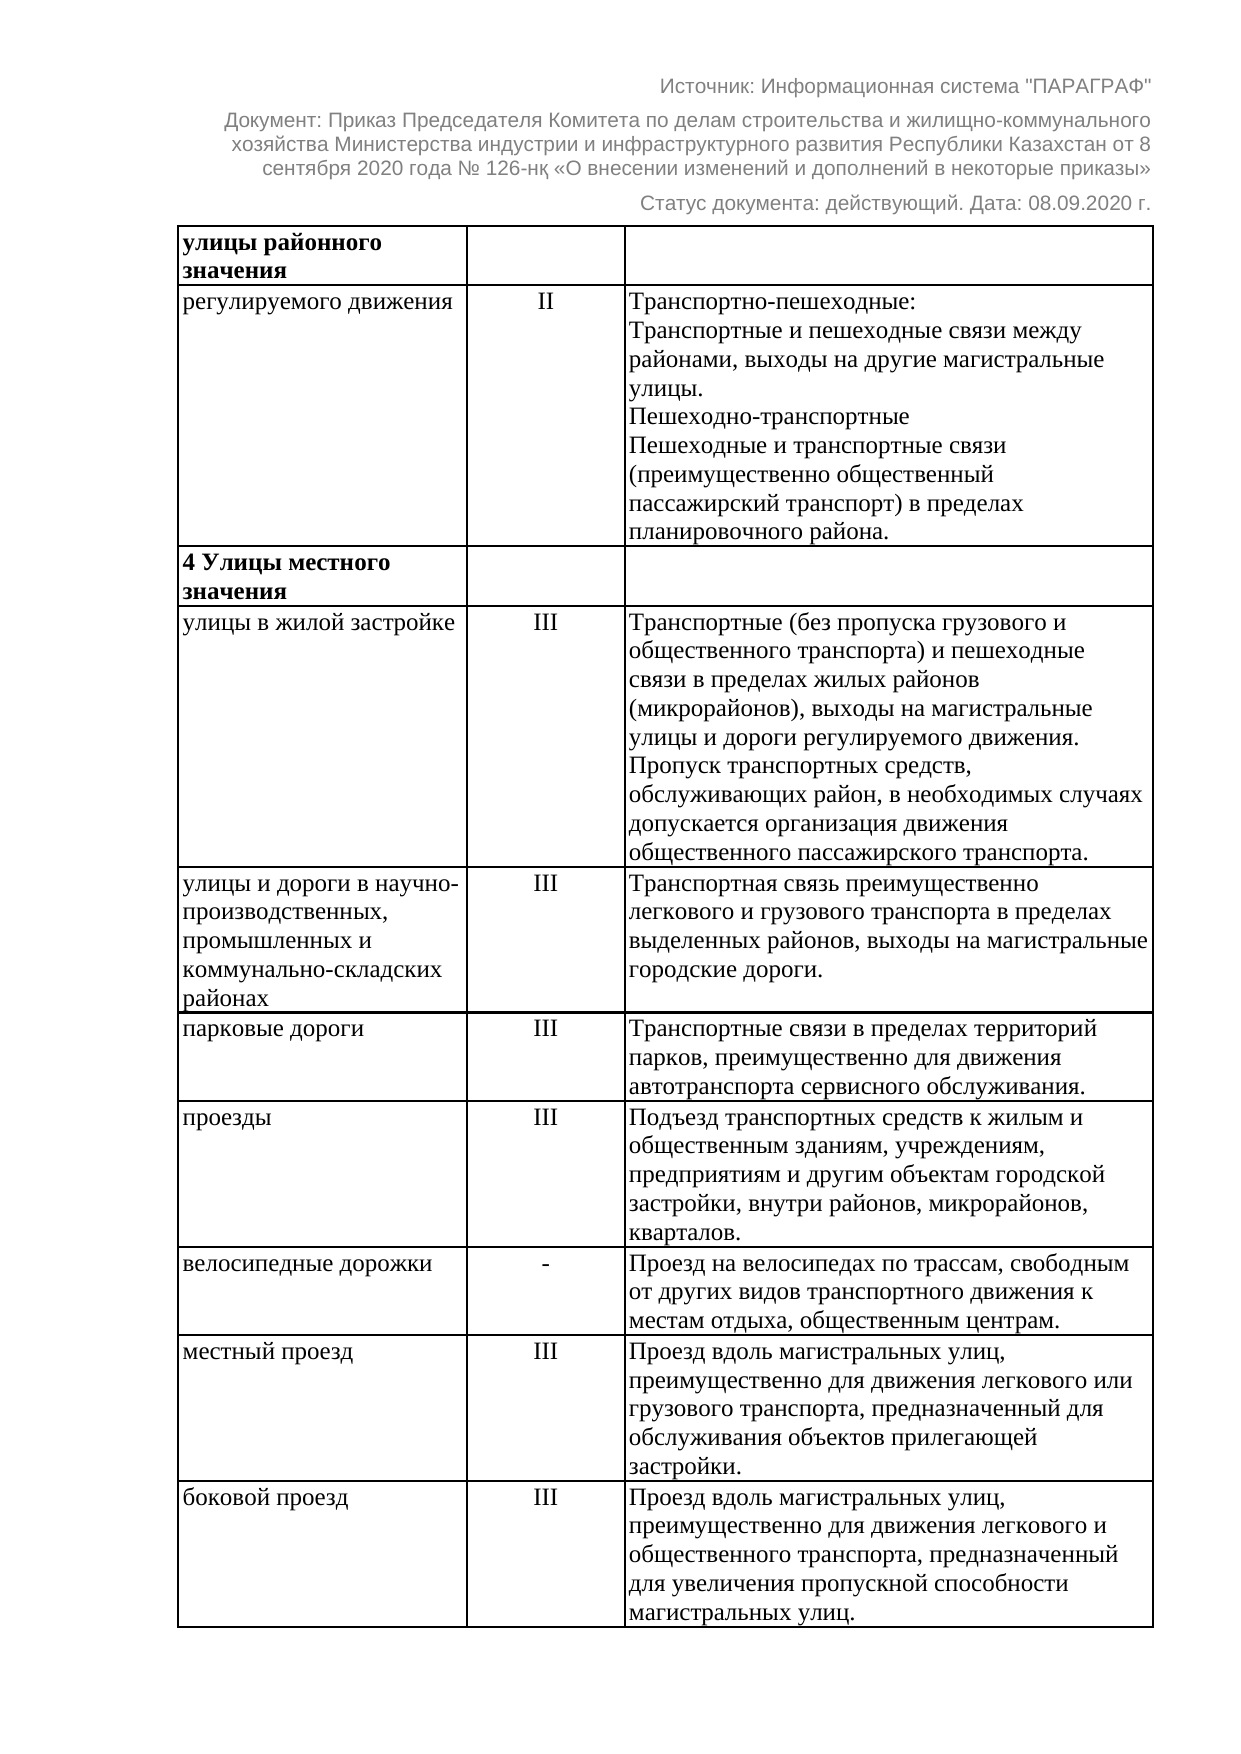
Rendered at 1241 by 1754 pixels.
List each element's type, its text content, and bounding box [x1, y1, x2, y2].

table_cell II [468, 286, 624, 545]
table_cell Транспортная связь преимущественно легкового и грузового транспорта в пределах выделенных районов, выходы на магистральные городские дороги. [626, 868, 1152, 1011]
table_cell регулируемого движения [179, 286, 466, 545]
table_cell улицы и дороги в научно-производственных, промышленных и коммунально-складских районах [179, 868, 466, 1011]
table_cell [626, 547, 1152, 605]
table_cell [468, 547, 624, 605]
table_cell Проезд вдоль магистральных улиц, преимущественно для движения легкового и общественного транспорта, предназначенный для увеличения пропускной способности магистральных улиц. [626, 1482, 1152, 1626]
table_cell - [468, 1248, 624, 1334]
table_cell III [468, 1482, 624, 1626]
table_cell Транспортно-пешеходные: Транспортные и пешеходные связи между районами, выходы на другие магистральные улицы. Пешеходно-транспортные Пешеходные и транспортные связи (преимущественно общественный пассажирский транспорт) в пределах планировочного района. [626, 286, 1152, 545]
table_cell [626, 227, 1152, 284]
table_cell Проезд вдоль магистральных улиц, преимущественно для движения легкового или грузового транспорта, предназначенный для обслуживания объектов прилегающей застройки. [626, 1336, 1152, 1480]
table_cell Проезд на велосипедах по трассам, свободным от других видов транспортного движения к местам отдыха, общественным центрам. [626, 1248, 1152, 1334]
table_cell проезды [179, 1102, 466, 1246]
table_cell боковой проезд [179, 1482, 466, 1626]
table_cell парковые дороги [179, 1014, 466, 1100]
table_cell III [468, 868, 624, 1011]
table_cell III [468, 1014, 624, 1100]
table_cell Транспортные связи в пределах территорий парков, преимущественно для движения автотранспорта сервисного обслуживания. [626, 1014, 1152, 1100]
table_cell III [468, 1102, 624, 1246]
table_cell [179, 227, 466, 284]
table_cell III [468, 607, 624, 866]
table_cell велосипедные дорожки [179, 1248, 466, 1334]
table_cell [468, 227, 624, 284]
table_cell 4 Улицы местного значения [179, 547, 466, 605]
table_cell Транспортные (без пропуска грузового и общественного транспорта) и пешеходные связи в пределах жилых районов (микрорайонов), выходы на магистральные улицы и дороги регулируемого движения. Пропуск транспортных средств, обслуживающих район, в необходимых случаях допускается организация движения общественного пассажирского транспорта. [626, 607, 1152, 866]
table_cell местный проезд [179, 1336, 466, 1480]
table_cell улицы в жилой застройке [179, 607, 466, 866]
table_cell III [468, 1336, 624, 1480]
table_cell Подъезд транспортных средств к жилым и общественным зданиям, учреждениям, предприятиям и другим объектам городской застройки, внутри районов, микрорайонов, кварталов. [626, 1102, 1152, 1246]
